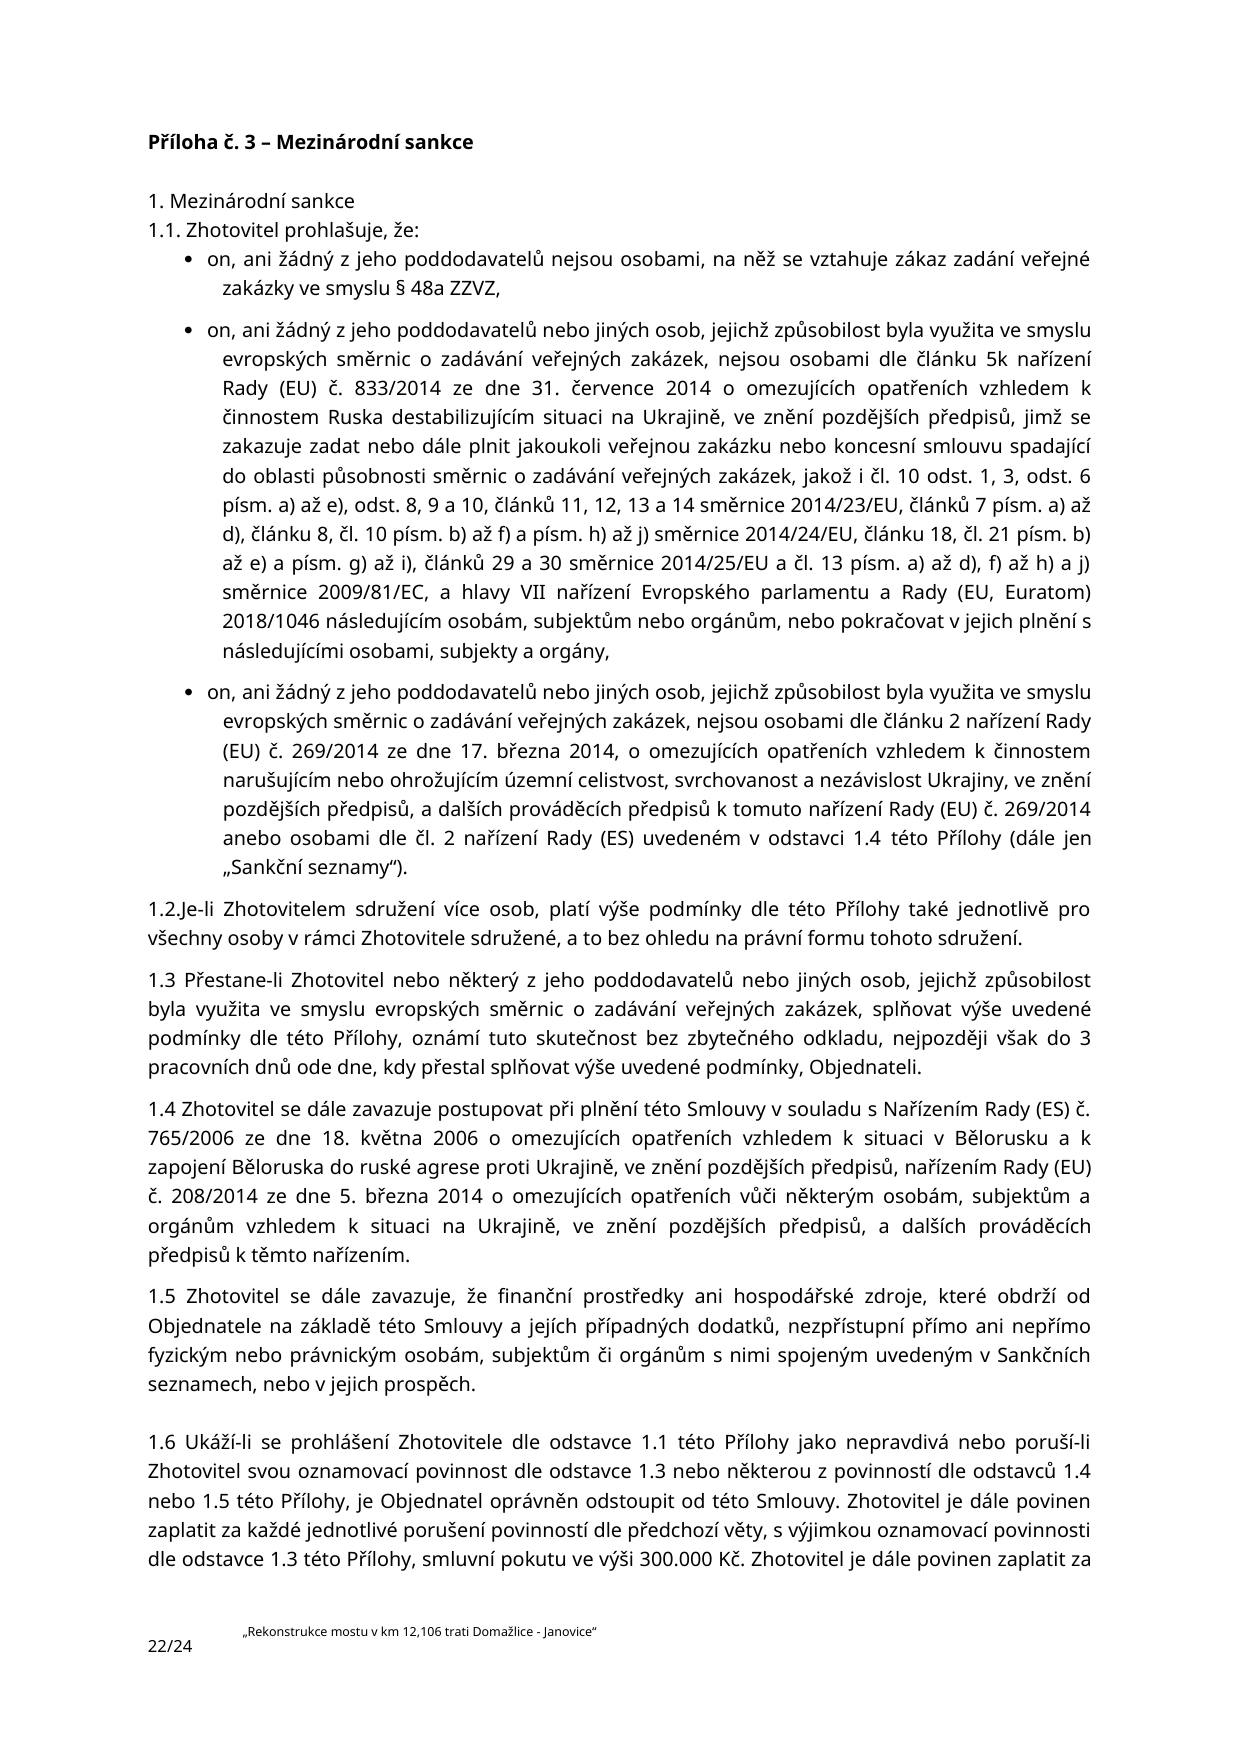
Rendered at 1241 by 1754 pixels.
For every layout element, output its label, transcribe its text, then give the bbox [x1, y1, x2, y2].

text 1.2.Je-li Zhotovitelem sdružení více osob, platí výše podmínky dle této Přílohy také jednotlivě pro všechny osoby v rámci Zhotovitele sdružené, a to bez ohledu na právní formu tohoto sdružení. [148, 893, 1092, 951]
text 1.3 Přestane-li Zhotovitel nebo některý z jeho poddodavatelů nebo jiných osob, jejichž způsobilost byla využita ve smyslu evropských směrnic o zadávání veřejných zakázek, splňovat výše uvedené podmínky dle této Přílohy, oznámí tuto skutečnost bez zbytečného odkladu, nejpozději však do 3 pracovních dnů ode dne, kdy přestal splňovat výše uvedené podmínky, Objednateli. [148, 964, 1092, 1081]
text Příloha č. 3 – Mezinárodní sankce [148, 126, 1092, 156]
list on, ani žádný z jeho poddodavatelů nebo jiných osob, jejichž způsobilost byla využita ve smyslu evropských směrnic o zadávání veřejných zakázek, nejsou osobami dle článku 2 nařízení Rady (EU) č. 269/2014 ze dne 17. března 2014, o omezujících opatřeních vzhledem k činnostem narušujícím nebo ohrožujícím územní celistvost, svrchovanost a nezávislost Ukrajiny, ve znění pozdějších předpisů, a dalších prováděcích předpisů k tomuto nařízení Rady (EU) č. 269/2014 anebo osobami dle čl. 2 nařízení Rady (ES) uvedeném v odstavci 1.4 této Přílohy (dále jen „Sankční seznamy“). [185, 676, 1092, 881]
list on, ani žádný z jeho poddodavatelů nejsou osobami, na něž se vztahuje zákaz zadání veřejné zakázky ve smyslu § 48a ZZVZ, [185, 243, 1092, 301]
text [148, 1426, 1092, 1572]
text 1.5 Zhotovitel se dále zavazuje, že finanční prostředky ani hospodářské zdroje, které obdrží od Objednatele na základě této Smlouvy a jejích případných dodatků, nezpřístupní přímo ani nepřímo fyzickým nebo právnickým osobám, subjektům či orgánům s nimi spojeným uvedeným v Sankčních seznamech, nebo v jejich prospěch. [148, 1281, 1092, 1397]
text 1.1. Zhotovitel prohlašuje, že: [148, 214, 1092, 243]
text 1. Mezinárodní sankce [148, 185, 1092, 214]
list on, ani žádný z jeho poddodavatelů nebo jiných osob, jejichž způsobilost byla využita ve smyslu evropských směrnic o zadávání veřejných zakázek, nejsou osobami dle článku 5k nařízení Rady (EU) č. 833/2014 ze dne 31. července 2014 o omezujících opatřeních vzhledem k činnostem Ruska destabilizujícím situaci na Ukrajině, ve znění pozdějších předpisů, jimž se zakazuje zadat nebo dále plnit jakoukoli veřejnou zakázku nebo koncesní smlouvu spadající do oblasti působnosti směrnic o zadávání veřejných zakázek, jakož i čl. 10 odst. 1, 3, odst. 6 písm. a) až e), odst. 8, 9 a 10, článků 11, 12, 13 a 14 směrnice 2014/23/EU, článků 7 písm. a) až d), článku 8, čl. 10 písm. b) až f) a písm. h) až j) směrnice 2014/24/EU, článku 18, čl. 21 písm. b) až e) a písm. g) až i), článků 29 a 30 směrnice 2014/25/EU a čl. 13 písm. a) až d), f) až h) a j) směrnice 2009/81/EC, a hlavy VII nařízení Evropského parlamentu a Rady (EU, Euratom) 2018/1046 následujícím osobám, subjektům nebo orgánům, nebo pokračovat v jejich plnění s následujícími osobami, subjekty a orgány, [185, 314, 1092, 664]
text 1.4 Zhotovitel se dále zavazuje postupovat při plnění této Smlouvy v souladu s Nařízením Rady (ES) č. 765/2006 ze dne 18. května 2006 o omezujících opatřeních vzhledem k situaci v Bělorusku a k zapojení Běloruska do ruské agrese proti Ukrajině, ve znění pozdějších předpisů, nařízením Rady (EU) č. 208/2014 ze dne 5. března 2014 o omezujících opatřeních vůči některým osobám, subjektům a orgánům vzhledem k situaci na Ukrajině, ve znění pozdějších předpisů, a dalších prováděcích předpisů k těmto nařízením. [148, 1093, 1092, 1268]
